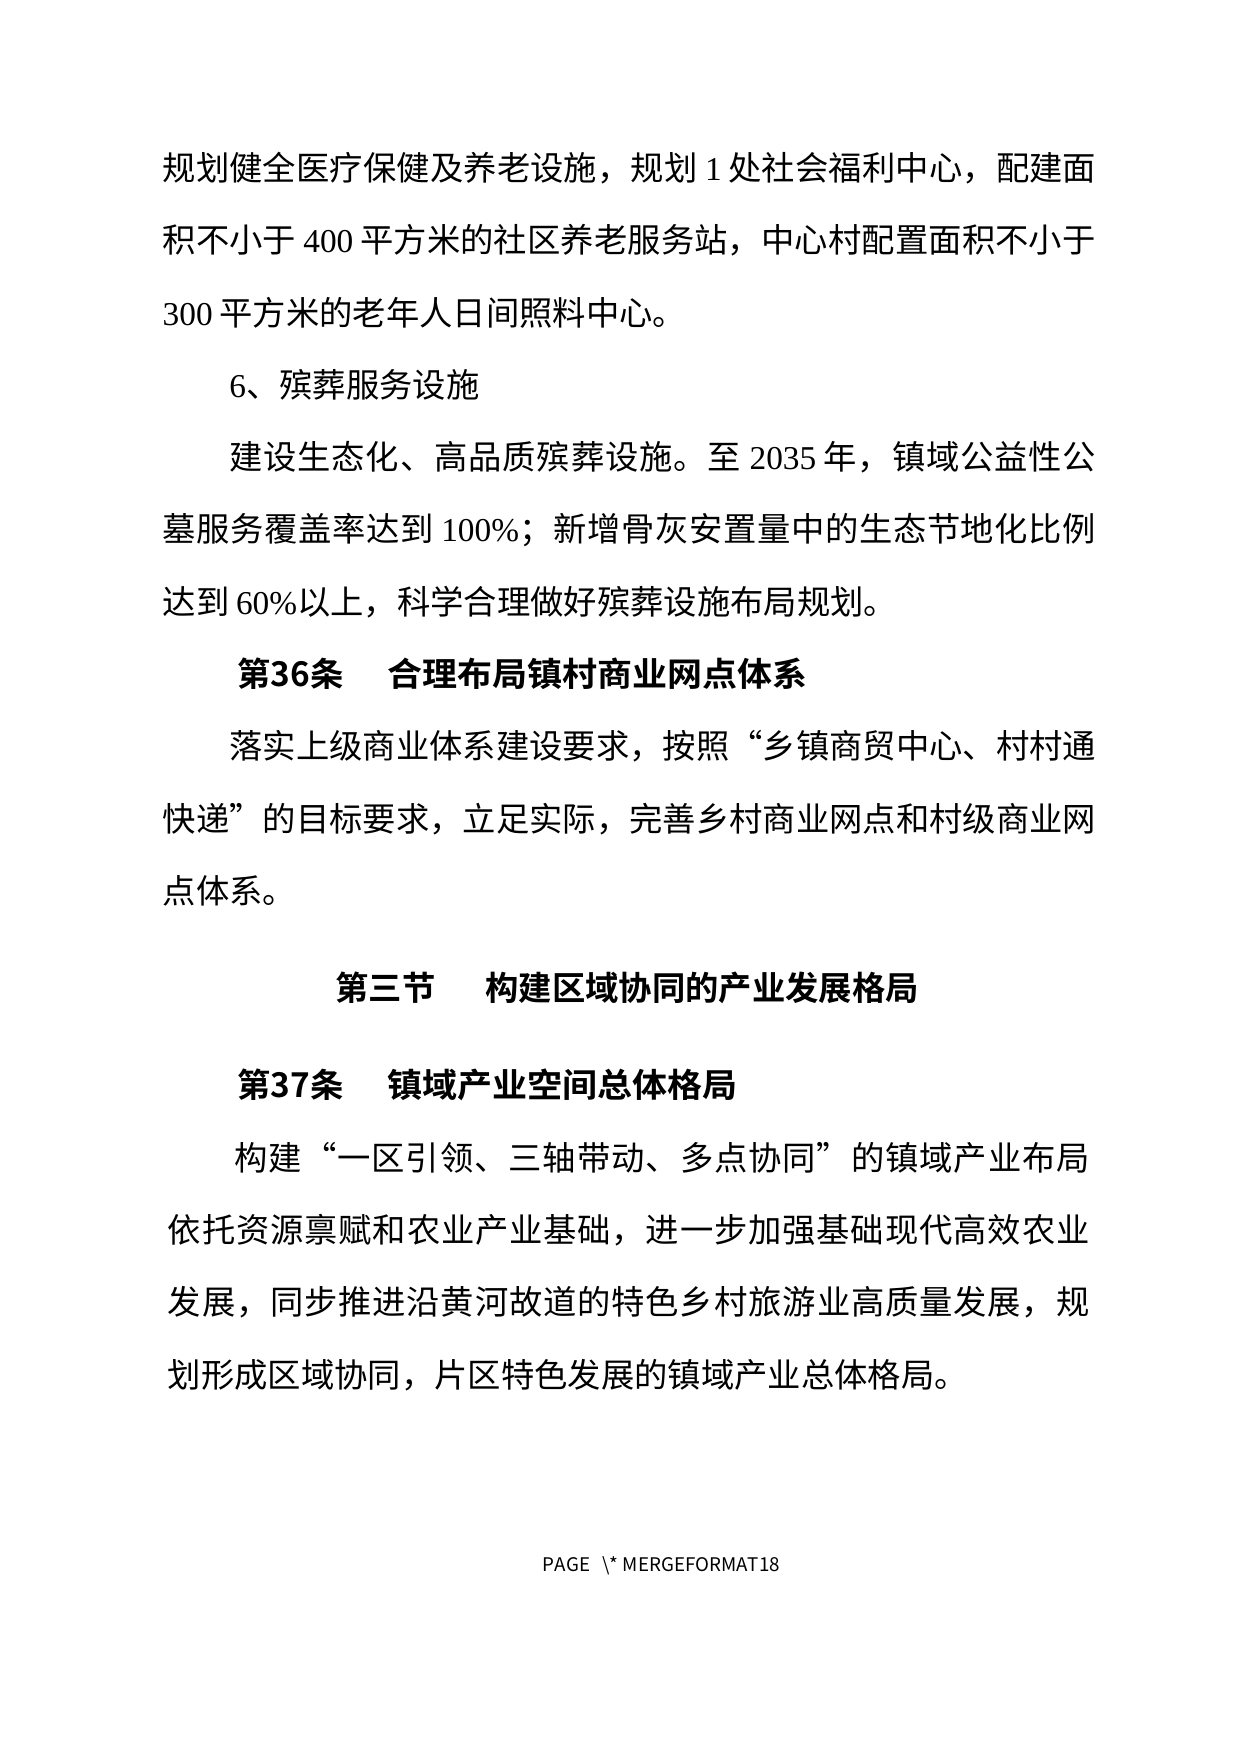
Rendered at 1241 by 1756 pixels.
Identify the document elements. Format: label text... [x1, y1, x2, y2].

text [162, 142, 1096, 334]
text 构建“一区引领、三轴带动、多点协同”的镇域产业布局。依托资源禀赋和农业产业基础，进一步加强基础现代高效农业发展，同步推进沿黄河故道的特色乡村旅游业高质量发展，规划形成区域协同，片区特色发展的镇域产业总体格局。 [168, 1131, 1091, 1397]
text 镇域产业空间总体格局 [162, 1059, 1085, 1107]
subtitle 构建区域协同的产业发展格局 [162, 962, 1091, 1010]
text 建设生态化、高品质殡葬设施。至2035年，镇域公益性公墓服务覆盖率达到100%；新增骨灰安置量中的生态节地化比例达到60%以上，科学合理做好殡葬设施布局规划。 [162, 431, 1096, 624]
text 6、殡葬服务设施 [162, 358, 1096, 407]
text 合理布局镇村商业网点体系 [162, 648, 1085, 696]
text 落实上级商业体系建设要求，按照“乡镇商贸中心、村村通快递”的目标要求，立足实际，完善乡村商业网点和村级商业网点体系。 [162, 720, 1096, 913]
